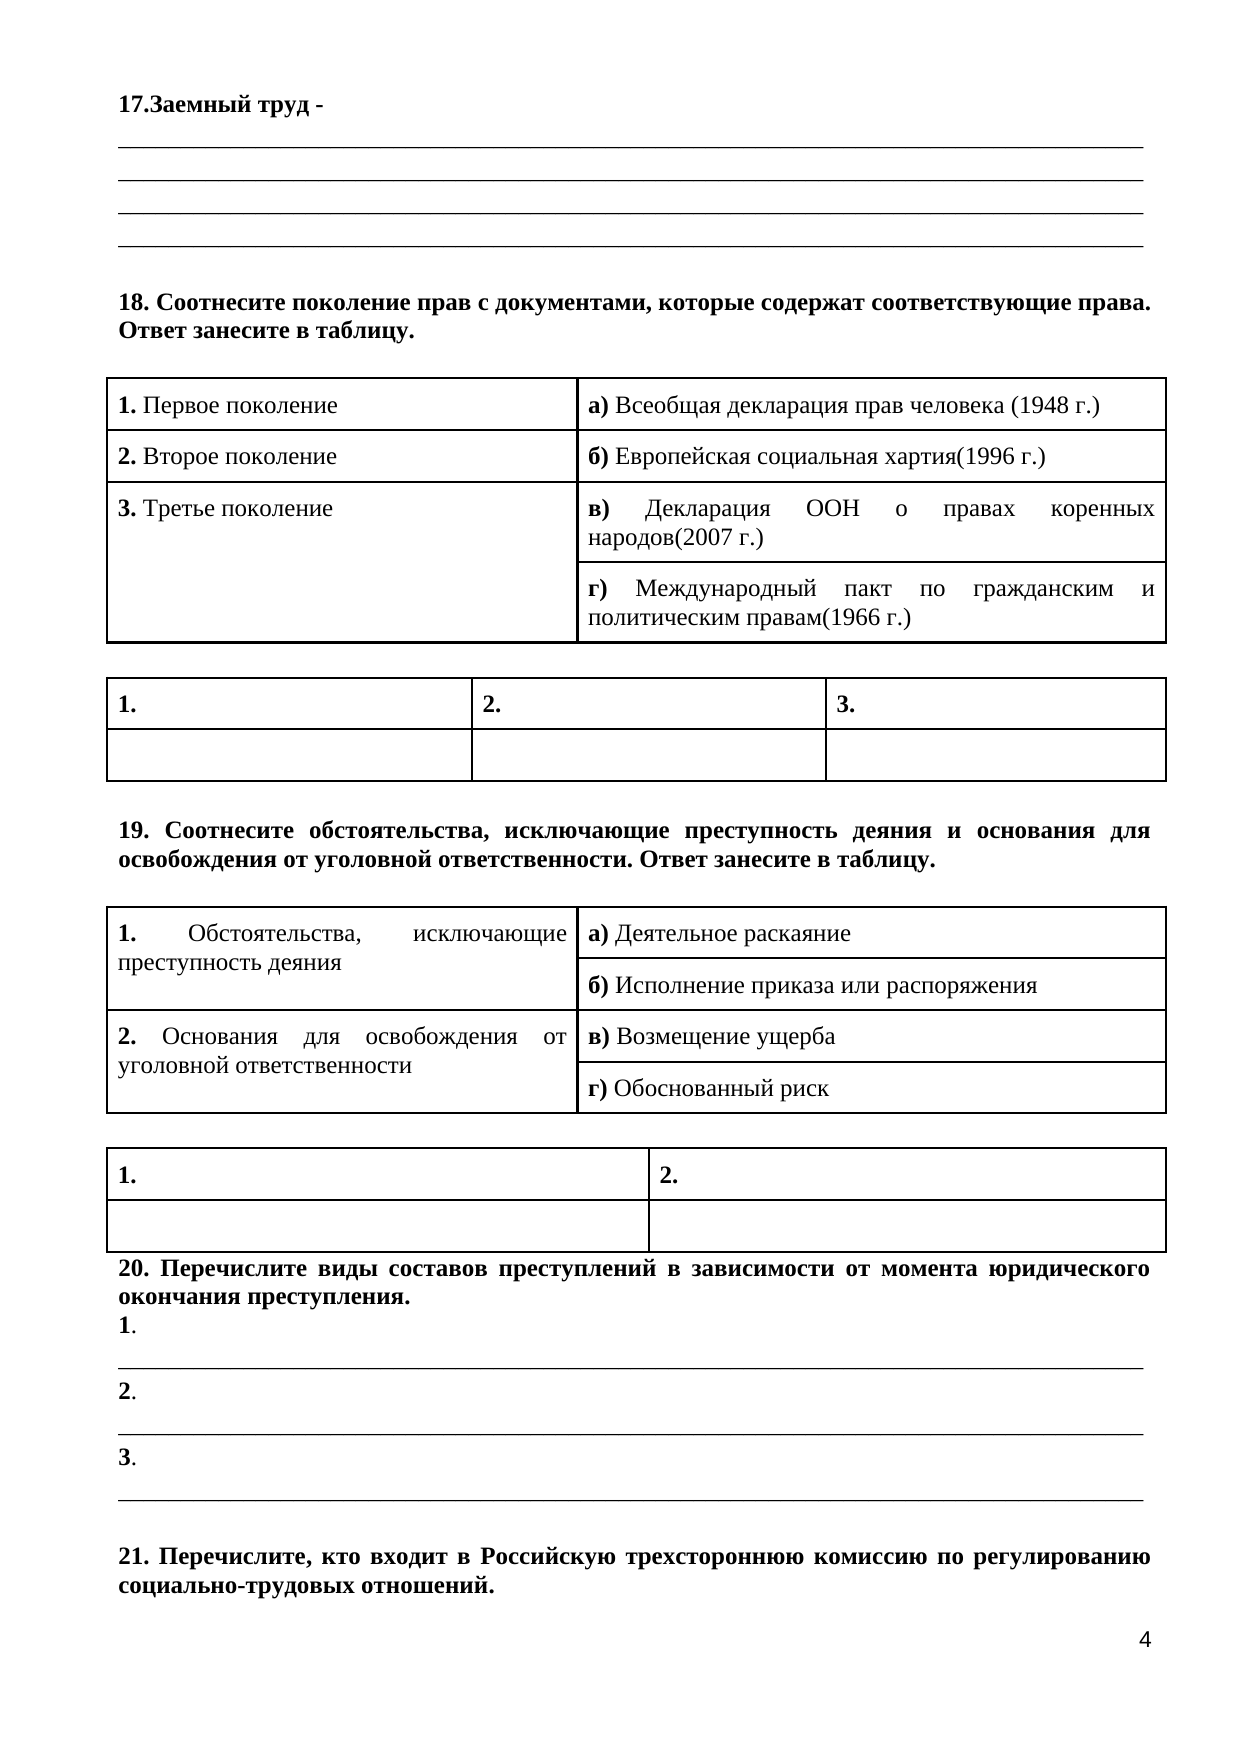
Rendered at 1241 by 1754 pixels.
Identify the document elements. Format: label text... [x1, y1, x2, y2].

table_cell б) Исполнение приказа или распоряжения [579, 959, 1165, 1009]
table_cell б) Европейская социальная хартия(1996 г.) [579, 431, 1165, 481]
text 21. Перечислите, кто входит в Российскую трехстороннюю комиссию по регулированию социально-трудовых отношений. [488, 1541, 1152, 1599]
table_cell 3. Третье поколение [108, 483, 576, 641]
table_header 1. Первое поколение [108, 379, 576, 429]
text 2. [118, 1376, 1152, 1405]
table_cell г) Международный пакт по гражданским и политическим правам(1966 г.) [579, 563, 1165, 641]
table_cell [108, 730, 471, 780]
text __________________________________________________________________________________ [118, 1475, 1152, 1504]
text 1. [118, 1310, 1152, 1339]
table_cell в) Возмещение ущерба [579, 1011, 1165, 1061]
text 19. Соотнесите обстоятельства, исключающие преступность деяния и основания для освобождения от уголовной ответственности. Ответ занесите в таблицу. [118, 815, 1152, 872]
table_cell [108, 1201, 648, 1251]
text 18. Соотнесите поколение прав с документами, которые содержат соответствующие права. Ответ занесите в таблицу. [118, 287, 1152, 344]
table_cell [827, 730, 1165, 780]
table_header 3. [827, 679, 1165, 728]
table_header 2. [473, 679, 825, 728]
text 21. Перечислите, кто входит в Российскую трехстороннюю комиссию по регулированию социально-трудовых отношений. [118, 1541, 480, 1570]
table_header а) Всеобщая декларация прав человека (1948 г.) [579, 379, 1165, 429]
table_cell 2. Основания для освобождения от уголовной ответственности [108, 1011, 576, 1112]
table_header а) Деятельное раскаяние [579, 908, 1165, 957]
table_cell [473, 730, 825, 780]
table_header 1. Обстоятельства, исключающие преступность деяния [108, 908, 576, 1009]
table_header 1. [108, 679, 471, 728]
table_cell 2. Второе поколение [108, 431, 576, 481]
table_header 1. [108, 1149, 648, 1199]
table_cell в) Декларация ООН о правах коренных народов(2007 г.) [579, 483, 1165, 561]
table_header 2. [650, 1149, 1165, 1199]
text __________________________________________________________________________________ [118, 1343, 1152, 1372]
text 20. Перечислите виды составов преступлений в зависимости от момента юридического окончания преступления. [118, 1253, 1152, 1310]
text 3. [118, 1442, 1152, 1471]
table_cell г) Обоснованный риск [579, 1063, 1165, 1112]
text 17.Заемный труд - ________________________________________________________________________________________________________________________________________________________________________________________________________________________________________________________________________________________________________________________________________ [118, 89, 1152, 249]
text __________________________________________________________________________________ [118, 1409, 1152, 1438]
table_cell [650, 1201, 1165, 1251]
